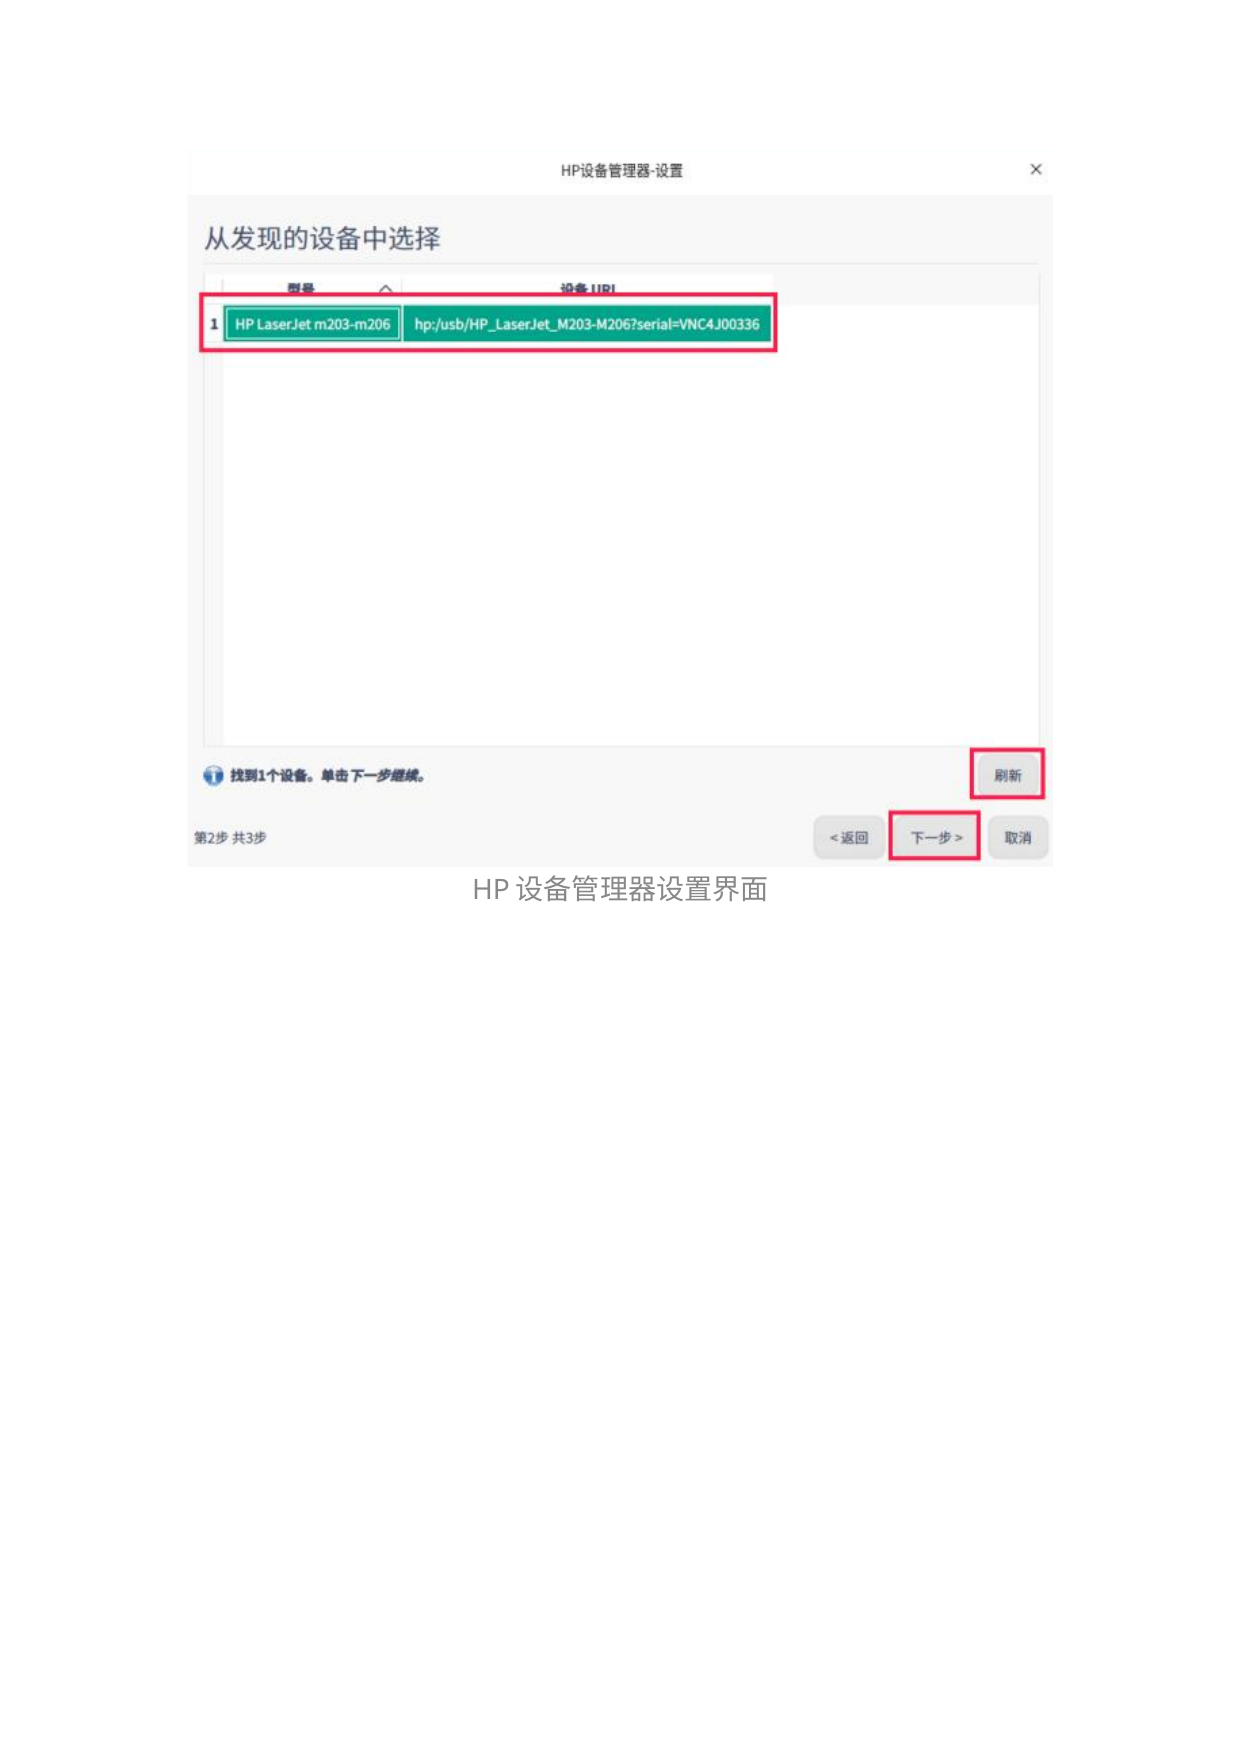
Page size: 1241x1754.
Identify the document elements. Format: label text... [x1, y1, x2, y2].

text HP设备管理器设置界面 [187, 867, 1053, 908]
picture [187, 150, 1053, 867]
